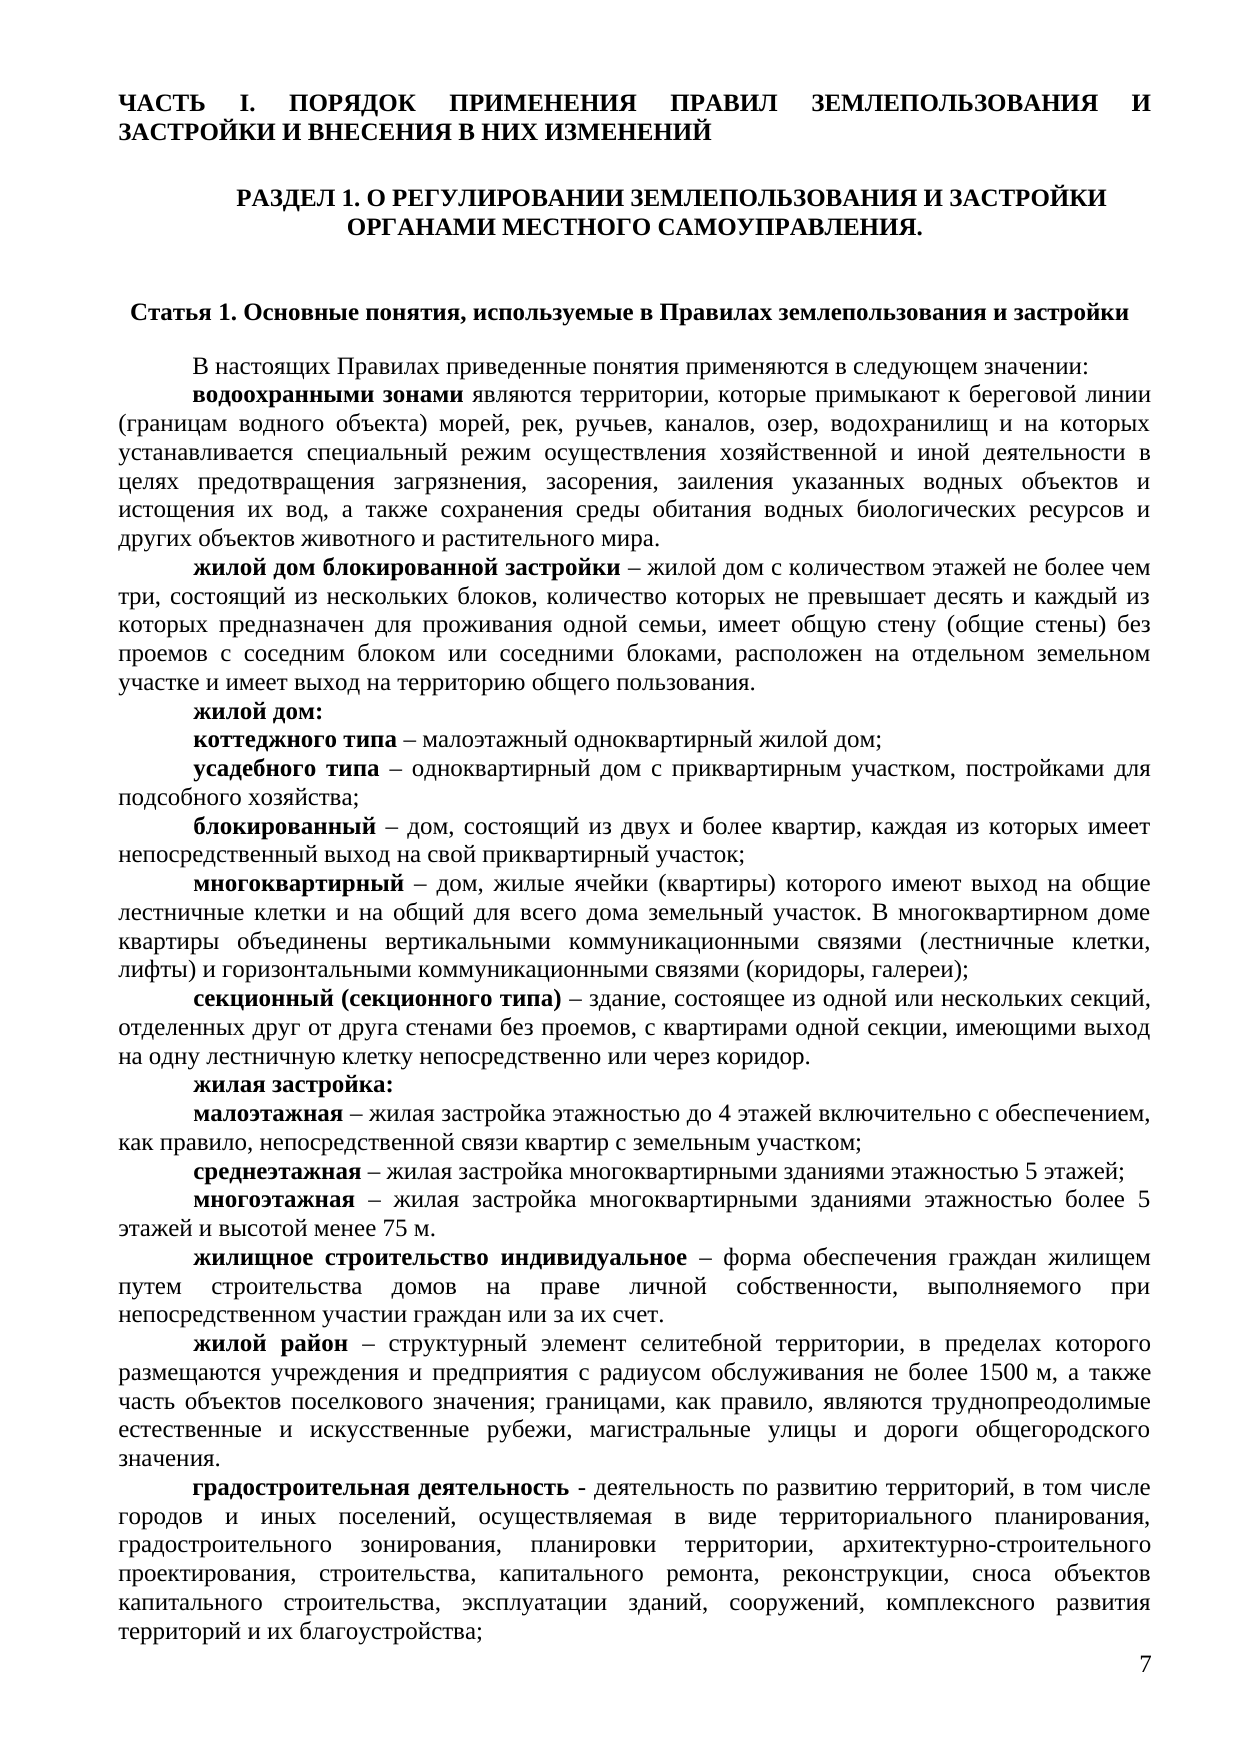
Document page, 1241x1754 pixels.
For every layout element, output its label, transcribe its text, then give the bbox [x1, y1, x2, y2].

text жилая застройка: [118, 1069, 1152, 1098]
text градостроительная деятельность - деятельность по развитию территорий, в том числе городов и иных поселений, осуществляемая в виде территориального планирования, градостроительного зонирования, планировки территории, архитектурно-строительного проектирования, строительства, капитального ремонта, реконструкции, сноса объектов капитального строительства, эксплуатации зданий, сооружений, комплексного развития территорий и их благоустройства; [118, 1472, 1152, 1644]
text усадебного типа – одноквартирный дом с приквартирным участком, постройками для подсобного хозяйства; [118, 753, 1152, 811]
text водоохранными зонами являются территории, которые примыкают к береговой линии (границам водного объекта) морей, рек, ручьев, каналов, озер, водохранилищ и на которых устанавливается специальный режим осуществления хозяйственной и иной деятельности в целях предотвращения загрязнения, засорения, заиления указанных водных объектов и истощения их вод, а также сохранения среды обитания водных биологических ресурсов и других объектов животного и растительного мира. [118, 379, 1152, 552]
subtitle Часть I. ПОРЯДОК ПРИМЕНЕНИЯ ПРАВИЛ ЗЕМЛЕПОЛЬЗОВАНИЯ И ЗАСТРОЙКИ И ВНЕСЕНИЯ В НИХ ИЗМЕНЕНИЙ [118, 88, 1152, 145]
text секционный (секционного типа) – здание, состоящее из одной или нескольких секций, отделенных друг от друга стенами без проемов, с квартирами одной секции, имеющими выход на одну лестничную клетку непосредственно или через коридор. [118, 983, 1152, 1069]
text жилой дом блокированной застройки – жилой дом с количеством этажей не более чем три, состоящий из нескольких блоков, количество которых не превышает десять и каждый из которых предназначен для проживания одной семьи, имеет общую стену (общие стены) без проемов с соседним блоком или соседними блоками, расположен на отдельном земельном участке и имеет выход на территорию общего пользования. [118, 552, 1152, 696]
text Статья 1. Основные понятия, используемые в Правилах землепользования и застройки [130, 297, 1140, 326]
text жилой район – структурный элемент селитебной территории, в пределах которого размещаются учреждения и предприятия с радиусом обслуживания не более 1500 м, а также часть объектов поселкового значения; границами, как правило, являются труднопреодолимые естественные и искусственные рубежи, магистральные улицы и дороги общегородского значения. [118, 1328, 1152, 1472]
text среднеэтажная – жилая застройка многоквартирными зданиями этажностью 5 этажей; [118, 1156, 1152, 1184]
text жилой дом: [118, 696, 1152, 724]
subtitle РАЗДЕЛ 1. О РЕГУЛИРОВАНИИ ЗЕМЛЕПОЛЬЗОВАНИЯ И ЗАСТРОЙКИ ОРГАНАМИ МЕСТНОГО САМОУПРАВЛЕНИЯ. [118, 183, 1152, 240]
text многоквартирный – дом, жилые ячейки (квартиры) которого имеют выход на общие лестничные клетки и на общий для всего дома земельный участок. В многоквартирном доме квартиры объединены вертикальными коммуникационными связями (лестничные клетки, лифты) и горизонтальными коммуникационными связями (коридоры, галереи); [118, 868, 1152, 983]
text многоэтажная – жилая застройка многоквартирными зданиями этажностью более 5 этажей и высотой менее 75 м. [118, 1184, 1152, 1242]
text малоэтажная – жилая застройка этажностью до 4 этажей включительно с обеспечением, как правило, непосредственной связи квартир с земельным участком; [118, 1098, 1152, 1156]
text жилищное строительство индивидуальное – форма обеспечения граждан жилищем путем строительства домов на праве личной собственности, выполняемого при непосредственном участии граждан или за их счет. [118, 1242, 1152, 1328]
text В настоящих Правилах приведенные понятия применяются в следующем значении: [118, 351, 1152, 379]
text коттеджного типа – малоэтажный одноквартирный жилой дом; [118, 724, 1152, 753]
text блокированный – дом, состоящий из двух и более квартир, каждая из которых имеет непосредственный выход на свой приквартирный участок; [118, 811, 1152, 868]
